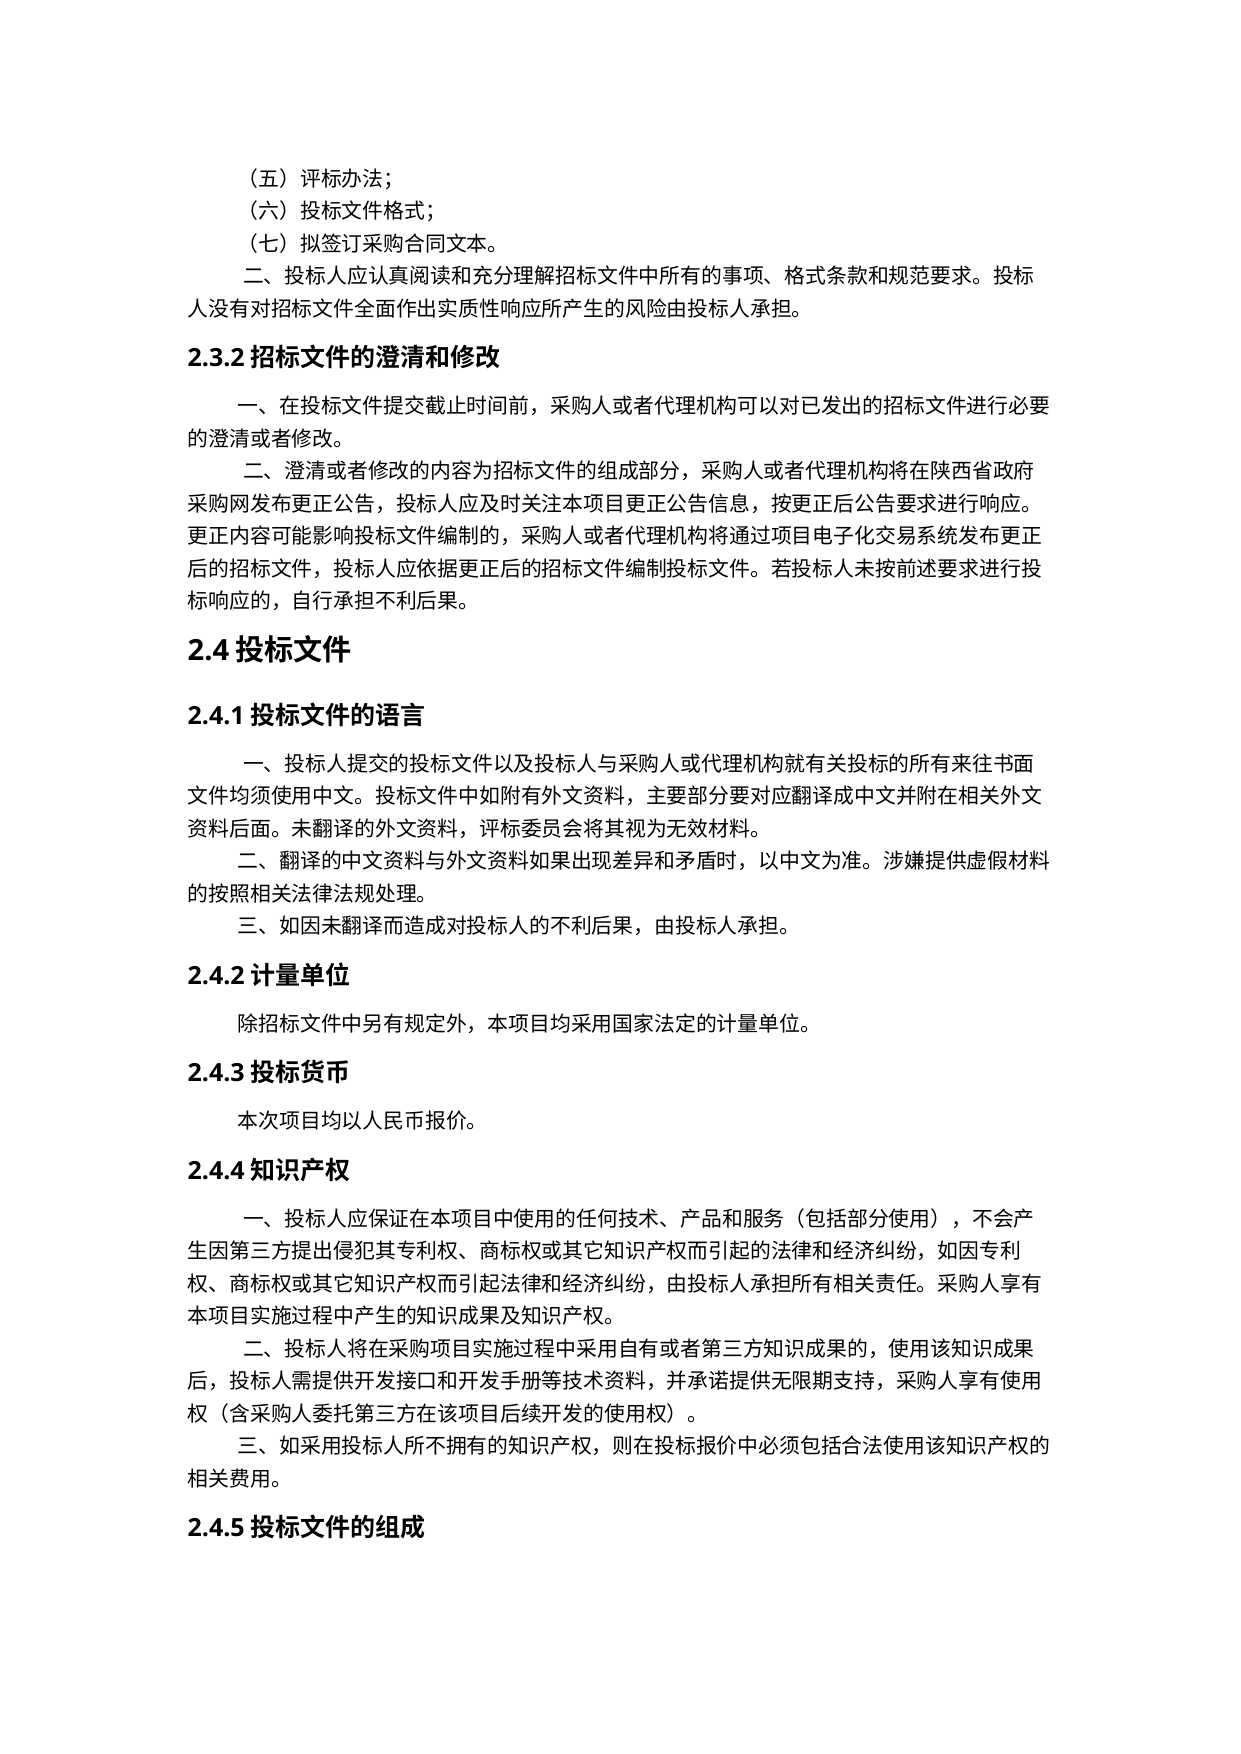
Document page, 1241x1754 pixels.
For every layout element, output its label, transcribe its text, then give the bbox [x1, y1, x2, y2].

text 2.4.1投标文件的语言 [187, 682, 1053, 747]
text 2.4投标文件 [187, 617, 1053, 682]
text （六）投标文件格式； [187, 194, 1053, 227]
text 二、翻译的中文资料与外文资料如果出现差异和矛盾时，以中文为准。涉嫌提供虚假材料的按照相关法律法规处理。 [187, 844, 1053, 909]
text 除招标文件中另有规定外，本项目均采用国家法定的计量单位。 [187, 1007, 1053, 1039]
text 二、投标人将在采购项目实施过程中采用自有或者第三方知识成果的，使用该知识成果后，投标人需提供开发接口和开发手册等技术资料，并承诺提供无限期支持，采购人享有使用权（含采购人委托第三方在该项目后续开发的使用权）。 [187, 1332, 1053, 1429]
text （七）拟签订采购合同文本。 [187, 227, 1053, 259]
text 三、如采用投标人所不拥有的知识产权，则在投标报价中必须包括合法使用该知识产权的相关费用。 [187, 1429, 1053, 1494]
text 一、在投标文件提交截止时间前，采购人或者代理机构可以对已发出的招标文件进行必要的澄清或者修改。 [187, 389, 1053, 454]
text 2.4.5投标文件的组成 [187, 1494, 1053, 1559]
text 2.4.2计量单位 [187, 942, 1053, 1007]
text （五）评标办法； [187, 162, 1053, 194]
text 本次项目均以人民币报价。 [187, 1104, 1053, 1137]
text 2.3.2招标文件的澄清和修改 [187, 324, 1053, 389]
text 2.4.4知识产权 [187, 1137, 1053, 1202]
text 2.4.3投标货币 [187, 1039, 1053, 1104]
text 二、投标人应认真阅读和充分理解招标文件中所有的事项、格式条款和规范要求。投标人没有对招标文件全面作出实质性响应所产生的风险由投标人承担。 [187, 259, 1053, 324]
text 一、投标人提交的投标文件以及投标人与采购人或代理机构就有关投标的所有来往书面文件均须使用中文。投标文件中如附有外文资料，主要部分要对应翻译成中文并附在相关外文资料后面。未翻译的外文资料，评标委员会将其视为无效材料。 [187, 747, 1053, 844]
text 二、澄清或者修改的内容为招标文件的组成部分，采购人或者代理机构将在陕西省政府采购网发布更正公告，投标人应及时关注本项目更正公告信息，按更正后公告要求进行响应。更正内容可能影响投标文件编制的，采购人或者代理机构将通过项目电子化交易系统发布更正后的招标文件，投标人应依据更正后的招标文件编制投标文件。若投标人未按前述要求进行投标响应的，自行承担不利后果。 [187, 454, 1053, 617]
text 三、如因未翻译而造成对投标人的不利后果，由投标人承担。 [187, 909, 1053, 942]
text 一、投标人应保证在本项目中使用的任何技术、产品和服务（包括部分使用），不会产生因第三方提出侵犯其专利权、商标权或其它知识产权而引起的法律和经济纠纷，如因专利权、商标权或其它知识产权而引起法律和经济纠纷，由投标人承担所有相关责任。采购人享有本项目实施过程中产生的知识成果及知识产权。 [187, 1202, 1053, 1332]
